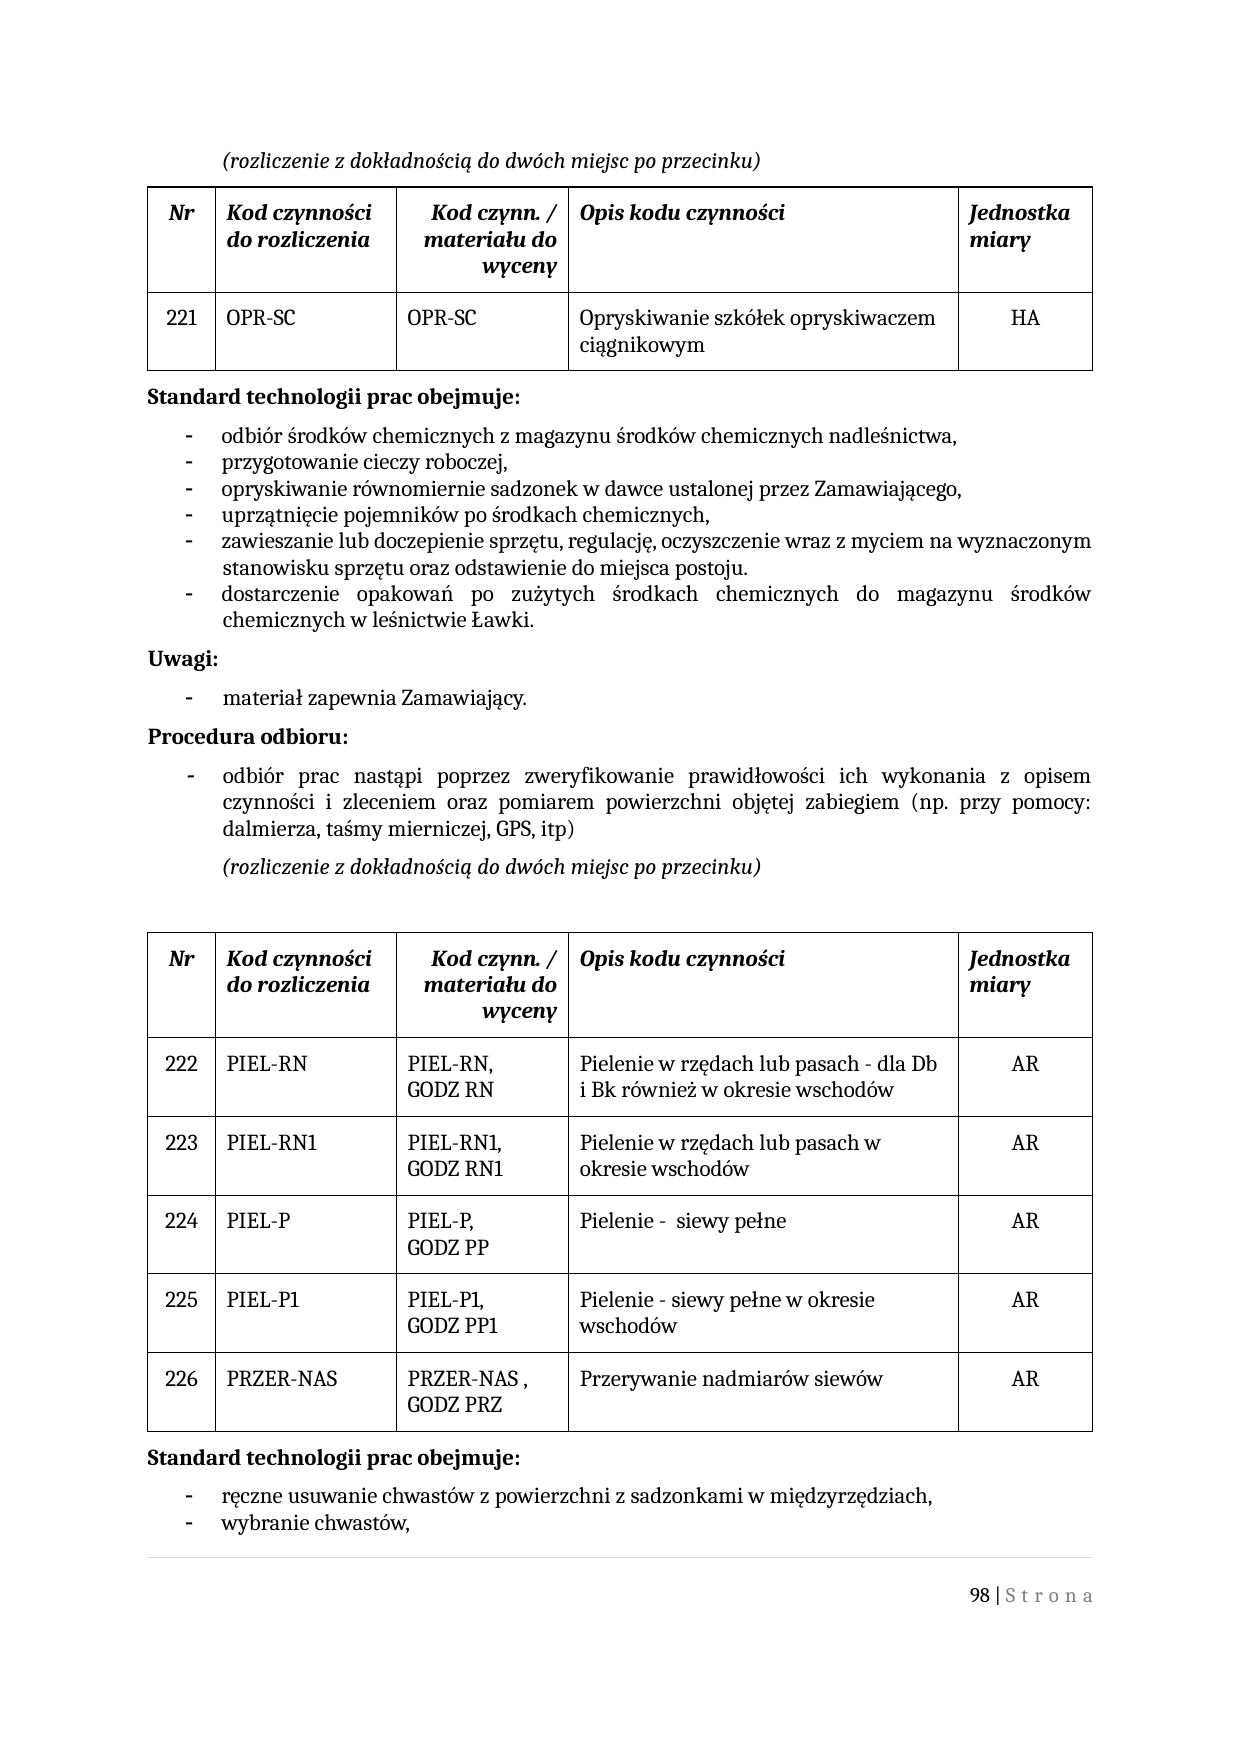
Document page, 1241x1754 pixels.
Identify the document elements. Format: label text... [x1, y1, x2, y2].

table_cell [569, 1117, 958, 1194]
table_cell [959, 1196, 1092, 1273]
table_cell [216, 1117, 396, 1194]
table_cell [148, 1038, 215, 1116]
list zawieszanie lub doczepienie sprzętu, regulację, oczyszczenie wraz z myciem na wyznaczonym stanowisku sprzętu oraz odstawienie do miejsca postoju. [185, 528, 1093, 581]
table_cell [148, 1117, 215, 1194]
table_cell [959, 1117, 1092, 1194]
list dostarczenie opakowań po zużytych środkach chemicznych do magazynu środków chemicznych w leśnictwie Ławki. [185, 581, 1093, 633]
text Standard technologii prac obejmuje: [148, 1444, 1093, 1471]
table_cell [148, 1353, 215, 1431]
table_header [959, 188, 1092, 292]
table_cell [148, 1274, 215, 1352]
list uprzątnięcie pojemników po środkach chemicznych, [185, 502, 1093, 528]
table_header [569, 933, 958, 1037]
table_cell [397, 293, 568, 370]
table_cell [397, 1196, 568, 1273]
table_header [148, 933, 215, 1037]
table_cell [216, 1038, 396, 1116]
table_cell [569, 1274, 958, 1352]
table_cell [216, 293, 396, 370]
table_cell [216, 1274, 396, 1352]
text Procedura odbioru: [148, 724, 1093, 750]
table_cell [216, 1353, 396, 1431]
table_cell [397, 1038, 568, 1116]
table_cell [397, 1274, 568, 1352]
text Standard technologii prac obejmuje: [148, 384, 1093, 410]
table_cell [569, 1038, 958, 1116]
list przygotowanie cieczy roboczej, [185, 449, 1093, 475]
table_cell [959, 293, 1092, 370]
list ręczne usuwanie chwastów z powierzchni z sadzonkami w międzyrzędziach, [185, 1483, 1093, 1509]
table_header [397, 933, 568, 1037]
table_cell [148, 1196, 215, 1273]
text (rozliczenie z dokładnością do dwóch miejsc po przecinku) [148, 148, 1093, 174]
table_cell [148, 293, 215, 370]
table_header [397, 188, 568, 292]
text (rozliczenie z dokładnością do dwóch miejsc po przecinku) [148, 854, 1093, 881]
list opryskiwanie równomiernie sadzonek w dawce ustalonej przez Zamawiającego, [185, 475, 1093, 502]
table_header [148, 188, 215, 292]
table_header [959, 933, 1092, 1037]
list odbiór środków chemicznych z magazynu środków chemicznych nadleśnictwa, [185, 423, 1093, 449]
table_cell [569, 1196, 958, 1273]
text Uwagi: [148, 646, 1093, 672]
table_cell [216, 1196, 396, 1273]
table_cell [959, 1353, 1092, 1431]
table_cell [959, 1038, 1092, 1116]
list materiał zapewnia Zamawiający. [185, 685, 1093, 711]
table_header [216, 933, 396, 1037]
list wybranie chwastów, [185, 1509, 1093, 1536]
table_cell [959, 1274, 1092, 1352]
list odbiór prac nastąpi poprzez zweryfikowanie prawidłowości ich wykonania z opisem czynności i zleceniem oraz pomiarem powierzchni objętej zabiegiem (np. przy pomocy: dalmierza, taśmy mierniczej, GPS, itp) [185, 763, 1093, 842]
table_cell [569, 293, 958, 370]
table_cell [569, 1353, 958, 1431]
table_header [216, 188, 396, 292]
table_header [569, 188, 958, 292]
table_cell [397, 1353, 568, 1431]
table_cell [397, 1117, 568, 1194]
